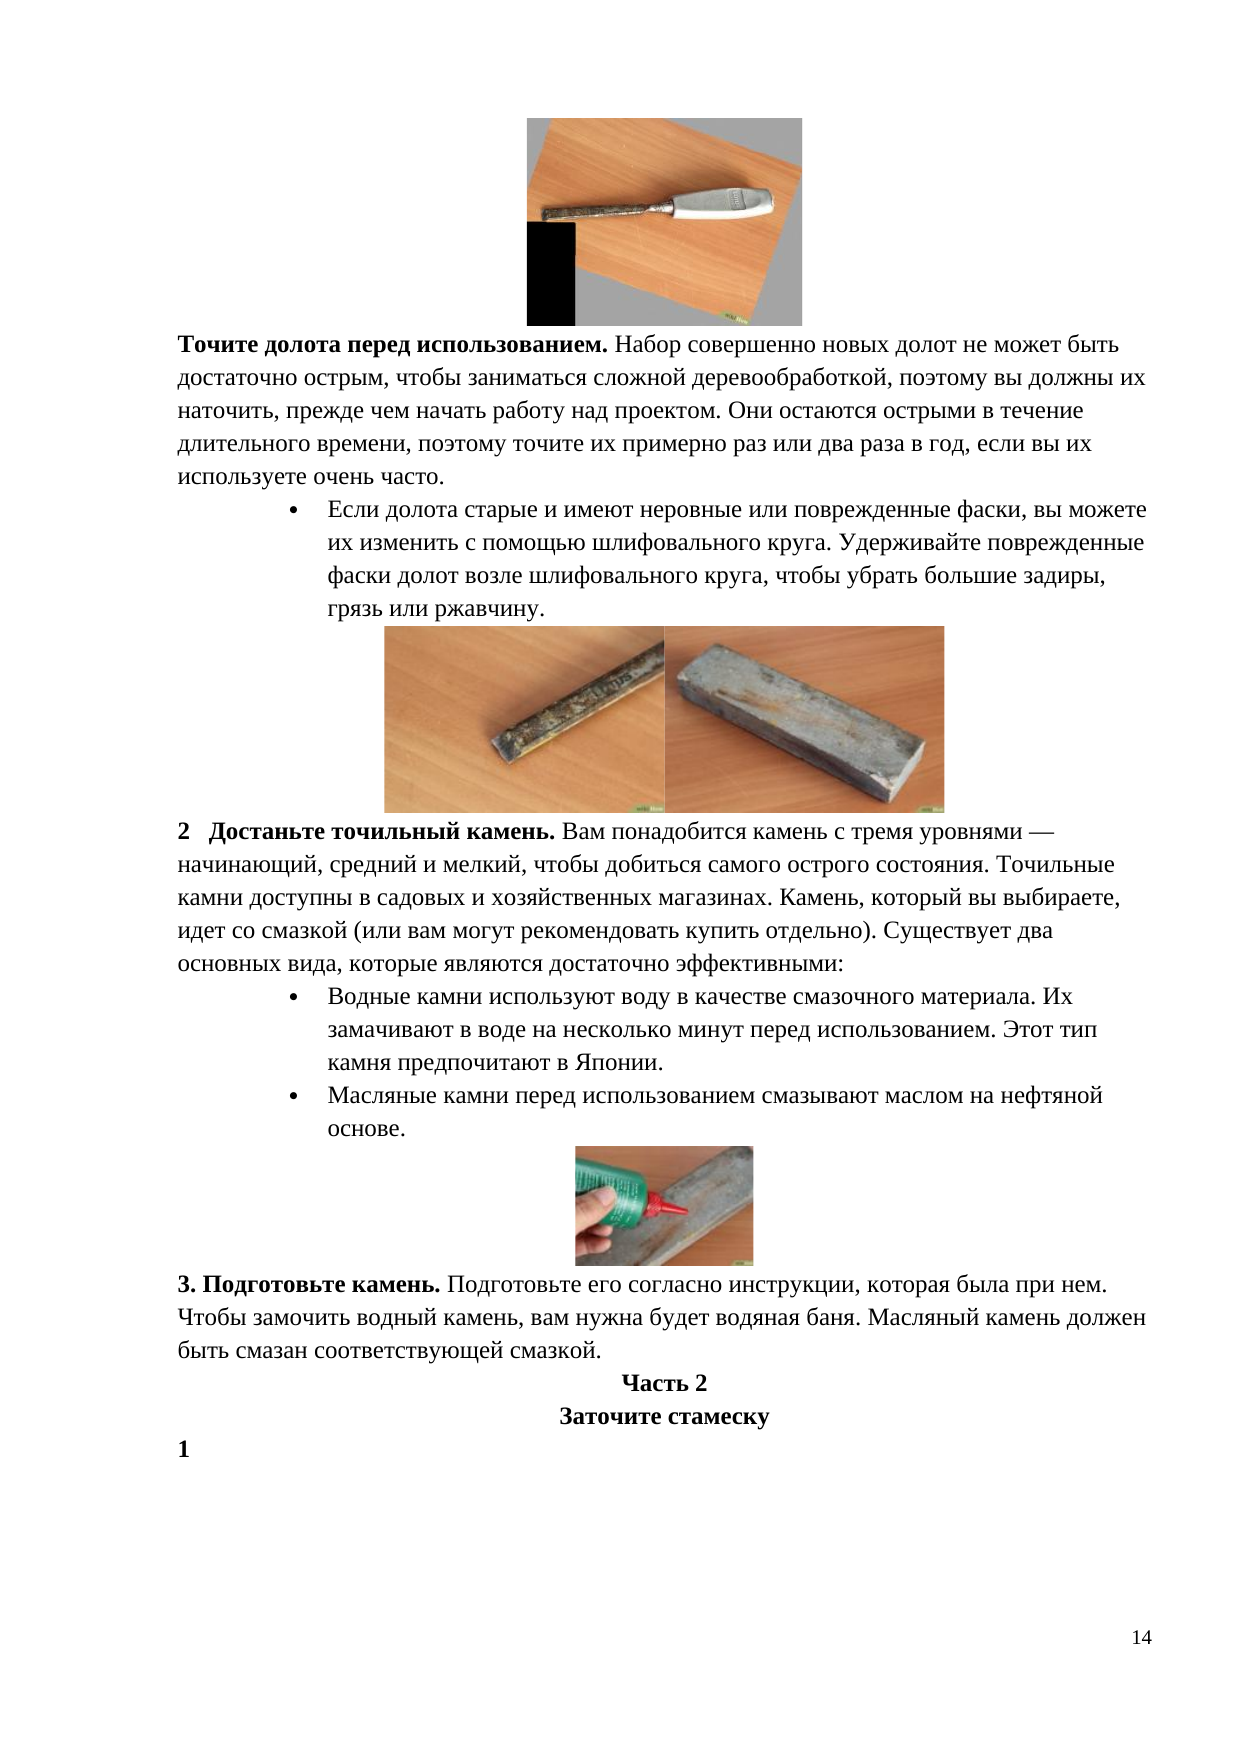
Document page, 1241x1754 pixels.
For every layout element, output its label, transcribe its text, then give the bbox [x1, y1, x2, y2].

list Масляные камни перед использованием смазывают маслом на нефтяной основе. [290, 1081, 1152, 1142]
text Заточите стамеску [177, 1401, 1152, 1429]
picture [526, 118, 803, 326]
text 2 Достаньте точильный камень. Вам понадобится камень с тремя уровнями — начинающий, средний и мелкий, чтобы добиться самого острого состояния. Точильные камни доступны в садовых и хозяйственных магазинах. Камень, который вы выбираете, идет со смазкой (или вам могут рекомендовать купить отдельно). Существует два основных вида, которые являются достаточно эффективными: [177, 816, 1152, 977]
text 1 [177, 1434, 1152, 1463]
text Точите долота перед использованием. Набор совершенно новых долот не может быть достаточно острым, чтобы заниматься сложной деревообработкой, поэтому вы должны их наточить, прежде чем начать работу над проектом. Они остаются острыми в течение длительного времени, поэтому точите их примерно раз или два раза в год, если вы их используете очень часто. [177, 329, 1152, 490]
text Часть 2 [177, 1368, 1152, 1397]
list Если долота старые и имеют неровные или поврежденные фаски, вы можете их изменить с помощью шлифовального круга. Удерживайте поврежденные фаски долот возле шлифовального круга, чтобы убрать большие задиры, грязь или ржавчину. [290, 494, 1152, 622]
text 3. Подготовьте камень. Подготовьте его согласно инструкции, которая была при нем. Чтобы замочить водный камень, вам нужна будет водяная баня. Масляный камень должен быть смазан соответствующей смазкой. [177, 1269, 1152, 1363]
list Водные камни используют воду в качестве смазочного материала. Их замачивают в воде на несколько минут перед использованием. Этот тип камня предпочитают в Японии. [290, 981, 1152, 1076]
picture [575, 1146, 754, 1266]
picture [384, 626, 945, 813]
